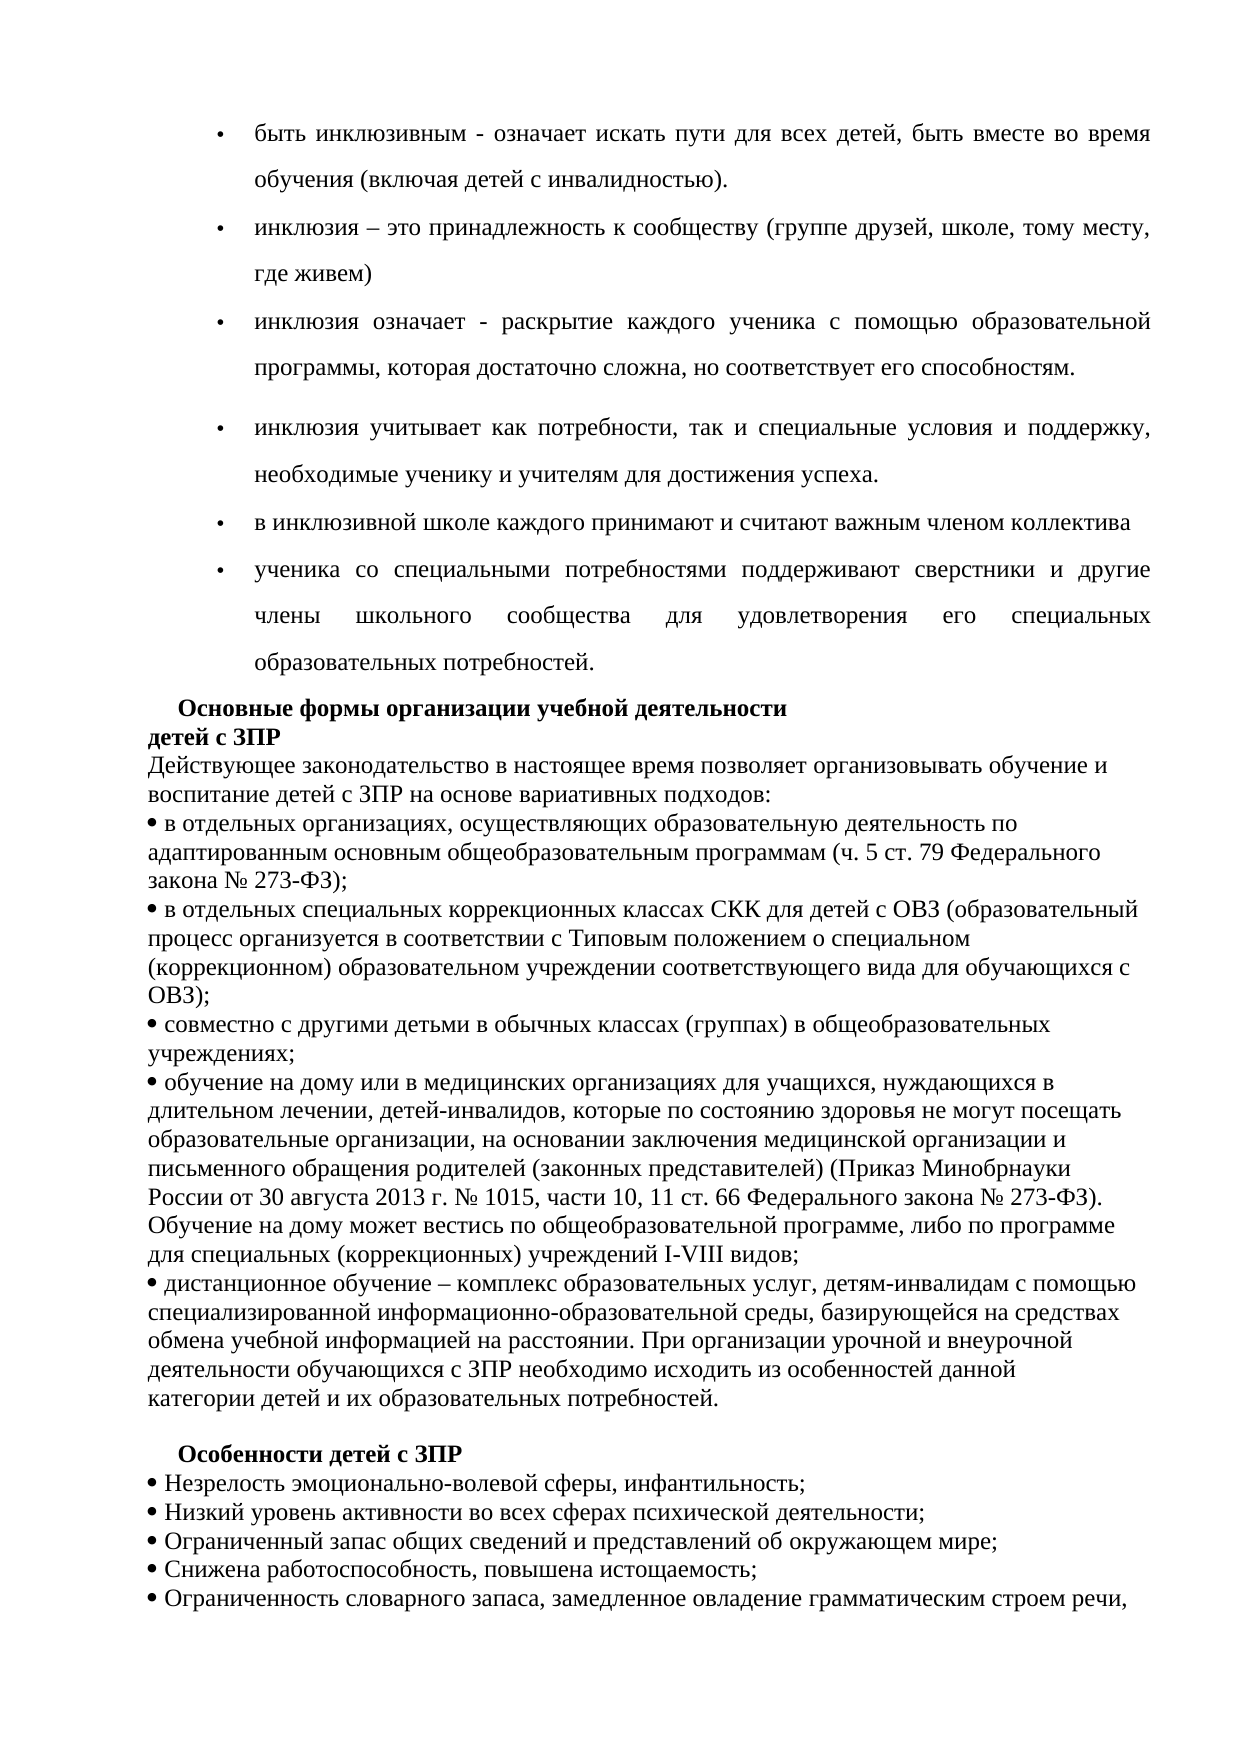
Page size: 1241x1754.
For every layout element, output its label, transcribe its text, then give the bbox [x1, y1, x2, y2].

text Основные формы организации учебной деятельности детей с ЗПР Действующее законодательство в настоящее время позволяет организовывать обучение и воспитание детей с ЗПР на основе вариативных подходов: в отдельных организациях, осуществляющих образовательную деятельность по адаптированным основным общеобразовательным программам (ч. 5 ст. 79 Федерального закона № 273-ФЗ); в отдельных специальных коррекционных классах СКК для детей с ОВЗ (образовательный процесс организуется в соответствии с Типовым положением о специальном (коррекционном) образовательном учреждении соответствующего вида для обучающихся с ОВЗ); совместно с другими детьми в обычных классах (группах) в общеобразовательных учреждениях; обучение на дому или в медицинских организациях для учащихся, нуждающихся в длительном лечении, детей-инвалидов, которые по состоянию здоровья не могут посещать образовательные организации, на основании заключения медицинской организации и письменного обращения родителей (законных представителей) (Приказ Минобрнауки России от 30 августа 2013 г. № 1015, части 10, 11 ст. 66 Федерального закона № 273-ФЗ). Обучение на дому может вестись по общеобразовательной программе, либо по программе для специальных (коррекционных) учреждений I-VIII видов; дистанционное обучение – комплекс образовательных услуг, детям-инвалидам с помощью специализированной информационно-образовательной среды, базирующейся на средствах обмена учебной информацией на расстоянии. При организации урочной и внеурочной деятельности обучающихся с ЗПР необходимо исходить из особенностей данной категории детей и их образовательных потребностей. [148, 693, 1152, 1439]
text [148, 1439, 1152, 1612]
list быть инклюзивным - означает искать пути для всех детей, быть вместе во время обучения (включая детей с инвалидностью). [217, 118, 1152, 193]
list инклюзия учитывает как потребности, так и специальные условия и поддержку, необходимые ученику и учителям для достижения успеха. [217, 412, 1152, 487]
list ученика со специальными потребностями поддерживают сверстники и другие члены школьного сообщества для удовлетворения его специальных образовательных потребностей. [217, 554, 1152, 675]
list инклюзия – это принадлежность к сообществу (группе друзей, школе, тому месту, где живем) [217, 212, 1152, 287]
list в инклюзивной школе каждого принимают и считают важным членом коллектива [217, 507, 1152, 536]
list инклюзия означает - раскрытие каждого ученика с помощью образовательной программы, которая достаточно сложна, но соответствует его способностям. [217, 306, 1152, 381]
